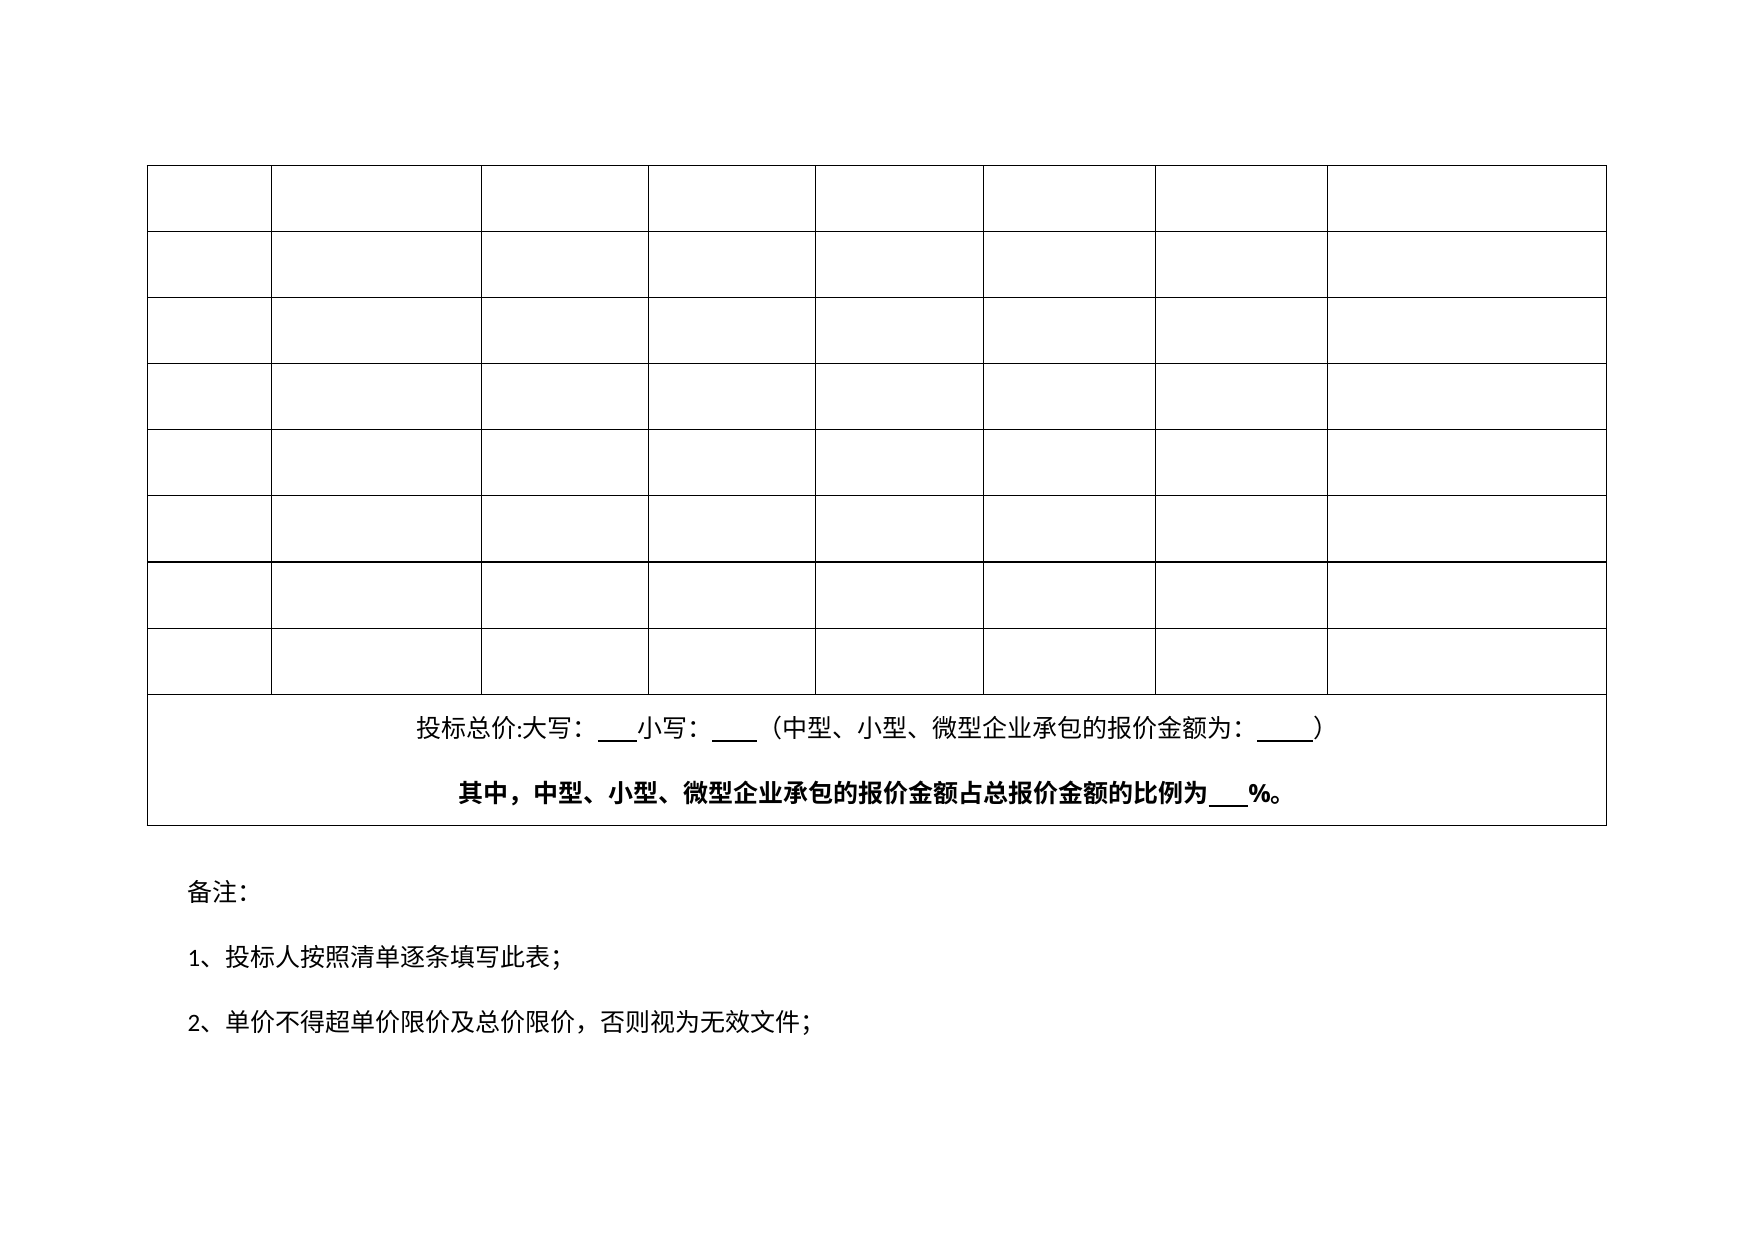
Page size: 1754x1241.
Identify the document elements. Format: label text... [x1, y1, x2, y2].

table_cell [1156, 430, 1327, 495]
table_cell [649, 563, 815, 627]
table_cell [272, 430, 481, 495]
table_cell [148, 629, 271, 693]
table_cell [272, 496, 481, 561]
table_cell [816, 166, 983, 231]
table_cell [649, 298, 815, 363]
table_cell [984, 563, 1155, 627]
table_cell [482, 563, 648, 627]
table_cell [272, 232, 481, 297]
table_cell [1156, 496, 1327, 561]
table_cell [272, 563, 481, 627]
table_cell [1156, 166, 1327, 231]
table_cell [148, 166, 271, 231]
table_cell [272, 298, 481, 363]
table_cell [984, 629, 1155, 693]
table_cell [482, 629, 648, 693]
table_cell [482, 364, 648, 429]
table_cell [816, 298, 983, 363]
table_cell [984, 430, 1155, 495]
table_cell [649, 232, 815, 297]
table_cell [272, 166, 481, 231]
table_cell [1328, 298, 1606, 363]
table_cell [148, 563, 271, 627]
table_cell [1156, 563, 1327, 627]
table_cell [984, 166, 1155, 231]
table_cell [984, 496, 1155, 561]
table_cell [1328, 364, 1606, 429]
table_cell [649, 629, 815, 693]
table_cell [649, 166, 815, 231]
table_cell [148, 298, 271, 363]
table_cell [148, 496, 271, 561]
table_cell [1328, 496, 1606, 561]
table_cell [1328, 166, 1606, 231]
table_cell [816, 430, 983, 495]
table_cell [1156, 298, 1327, 363]
table_cell [649, 364, 815, 429]
table_cell [816, 496, 983, 561]
table_cell [148, 430, 271, 495]
table_cell [816, 563, 983, 627]
table_cell [984, 298, 1155, 363]
table_cell [816, 364, 983, 429]
table_cell [816, 232, 983, 297]
table_cell [1328, 232, 1606, 297]
table_cell [1156, 232, 1327, 297]
table_cell [1328, 430, 1606, 495]
text 1、投标人按照清单逐条填写此表； [187, 923, 1566, 988]
table_cell [482, 430, 648, 495]
table_cell [1328, 563, 1606, 627]
table_cell [1156, 629, 1327, 693]
table_cell [816, 629, 983, 693]
table_cell [482, 232, 648, 297]
table_cell [984, 364, 1155, 429]
table_cell [482, 496, 648, 561]
table_cell [1328, 629, 1606, 693]
table_cell [482, 298, 648, 363]
table_cell [272, 364, 481, 429]
table_cell [649, 496, 815, 561]
text 2、单价不得超单价限价及总价限价，否则视为无效文件； [187, 988, 1566, 1053]
table_cell [272, 629, 481, 693]
text 备注： [187, 858, 1566, 923]
table_cell [649, 430, 815, 495]
table_cell [148, 232, 271, 297]
table_cell [984, 232, 1155, 297]
table_cell 投标总价:大写： 小写： （中型、小型、微型企业承包的报价金额为： ） 其中，中型、小型、微型企业承包的报价金额占总报价金额的比例为 %。 [148, 695, 1606, 824]
table_cell [1156, 364, 1327, 429]
table_cell [148, 364, 271, 429]
table_cell [482, 166, 648, 231]
